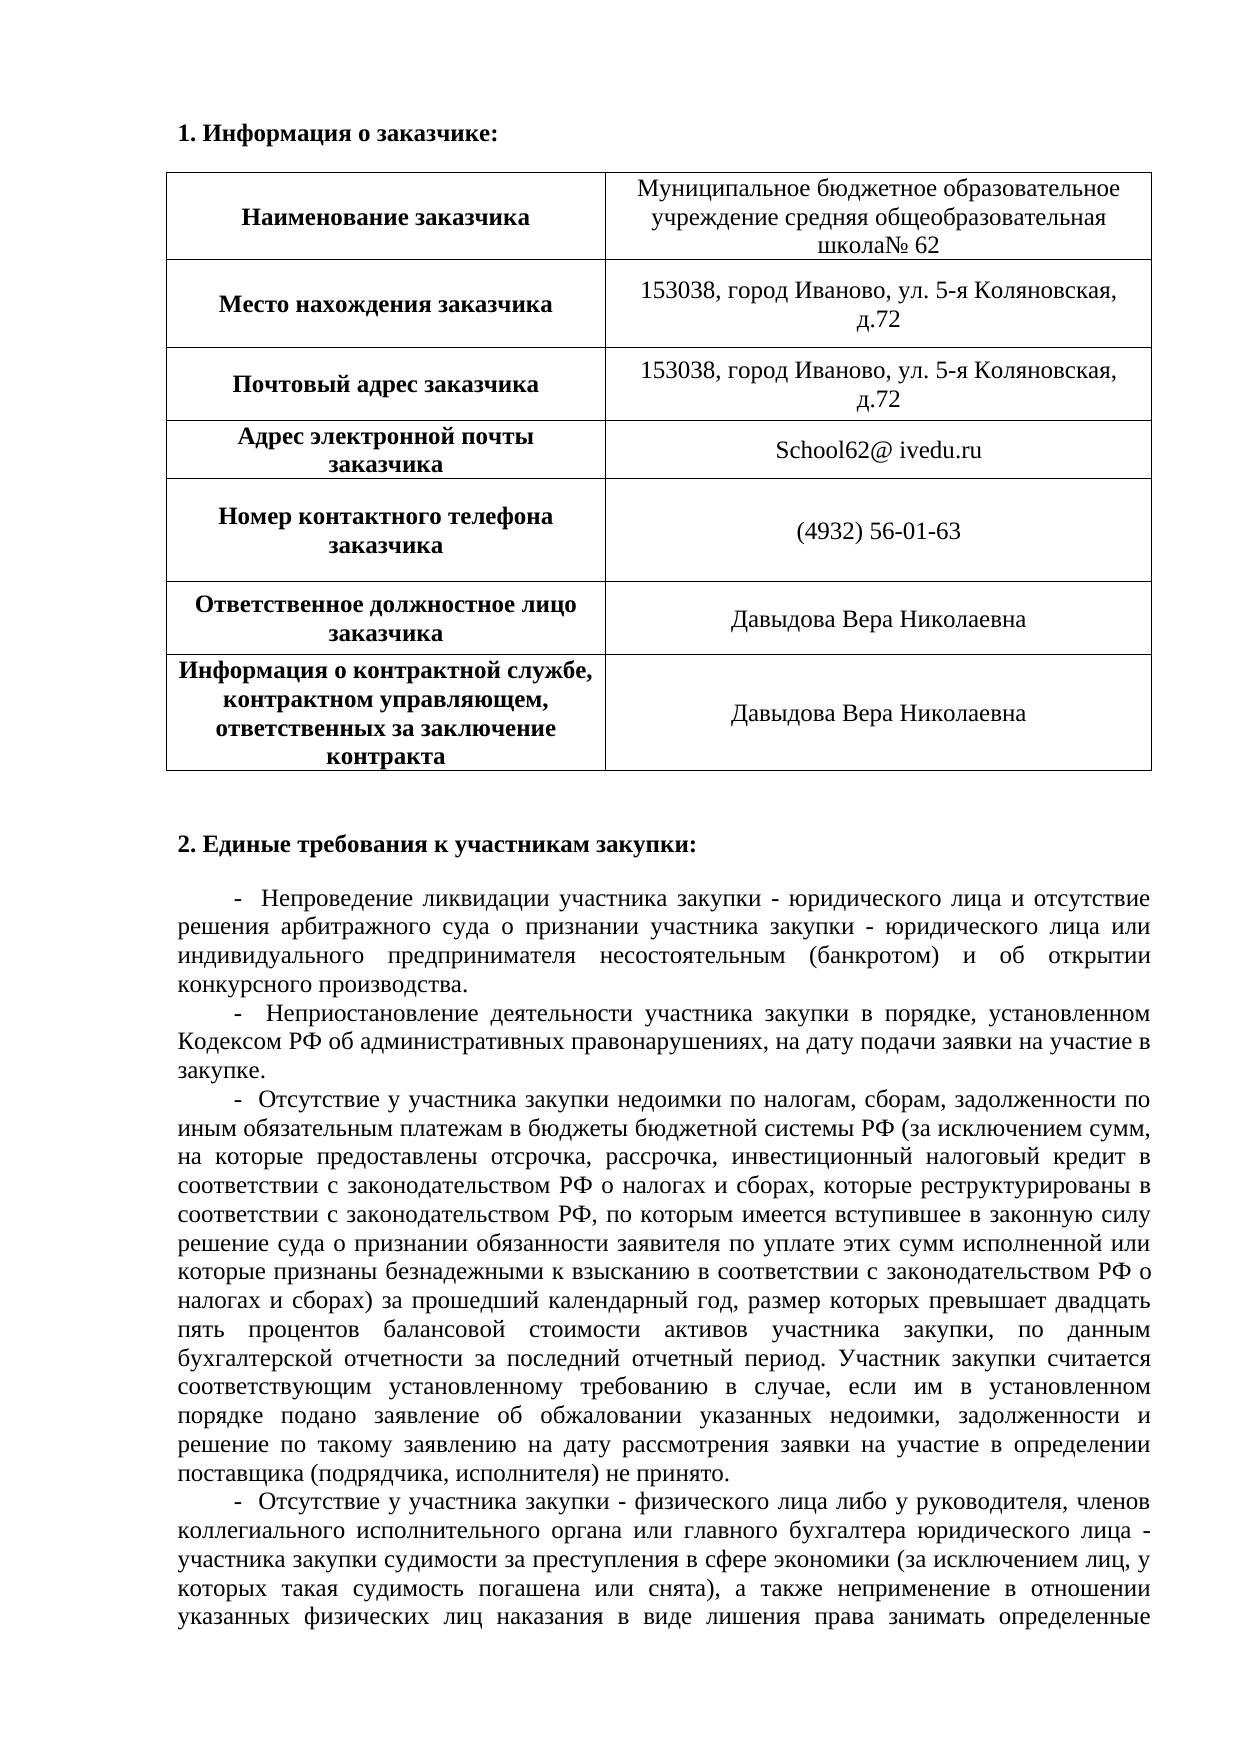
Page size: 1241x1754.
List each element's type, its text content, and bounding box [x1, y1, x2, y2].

table_cell School62@ ivedu.ru [606, 421, 1151, 478]
table_cell 153038, город Иваново, ул. 5-я Коляновская, д.72 [606, 260, 1151, 347]
table_cell Номер контактного телефона заказчика [167, 479, 605, 581]
table_cell Давыдова Вера Николаевна [606, 582, 1151, 654]
text - Непроведение ликвидации участника закупки - юридического лица и отсутствие решения арбитражного суда о признании участника закупки - юридического лица или индивидуального предпринимателя несостоятельным (банкротом) и об открытии конкурсного производства. [177, 883, 1152, 998]
text 2. Единые требования к участникам закупки: [177, 829, 1152, 857]
table_cell Место нахождения заказчика [167, 260, 605, 347]
text - Отсутствие у участника закупки недоимки по налогам, сборам, задолженности по иным обязательным платежам в бюджеты бюджетной системы РФ (за исключением сумм, на которые предоставлены отсрочка, рассрочка, инвестиционный налоговый кредит в соответствии с законодательством РФ о налогах и сборах, которые реструктурированы в соответствии с законодательством РФ, по которым имеется вступившее в законную силу решение суда о признании обязанности заявителя по уплате этих сумм исполненной или которые признаны безнадежными к взысканию в соответствии с законодательством РФ о налогах и сборах) за прошедший календарный год, размер которых превышает двадцать пять процентов балансовой стоимости активов участника закупки, по данным бухгалтерской отчетности за последний отчетный период. Участник закупки считается соответствующим установленному требованию в случае, если им в установленном порядке подано заявление об обжаловании указанных недоимки, задолженности и решение по такому заявлению на дату рассмотрения заявки на участие в определении поставщика (подрядчика, исполнителя) не принято. [177, 1084, 1152, 1486]
table_cell Адрес электронной почты заказчика [167, 421, 605, 478]
table_header Наименование заказчика [167, 173, 605, 259]
text 1. Информация о заказчике: [177, 118, 1152, 147]
table_cell 153038, город Иваново, ул. 5-я Коляновская, д.72 [606, 348, 1151, 420]
table_cell Ответственное должностное лицо заказчика [167, 582, 605, 654]
table_cell Давыдова Вера Николаевна [606, 655, 1151, 770]
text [177, 1486, 1152, 1630]
table_cell (4932) 56-01-63 [606, 479, 1151, 581]
table_header Муниципальное бюджетное образовательное учреждение средняя общеобразовательная школа№ 62 [606, 173, 1151, 259]
table_cell Информация о контрактной службе, контрактном управляющем, ответственных за заключение контракта [167, 655, 605, 770]
text - Неприостановление деятельности участника закупки в порядке, установленном Кодексом РФ об административных правонарушениях, на дату подачи заявки на участие в закупке. [177, 998, 1152, 1084]
table_cell Почтовый адрес заказчика [167, 348, 605, 420]
